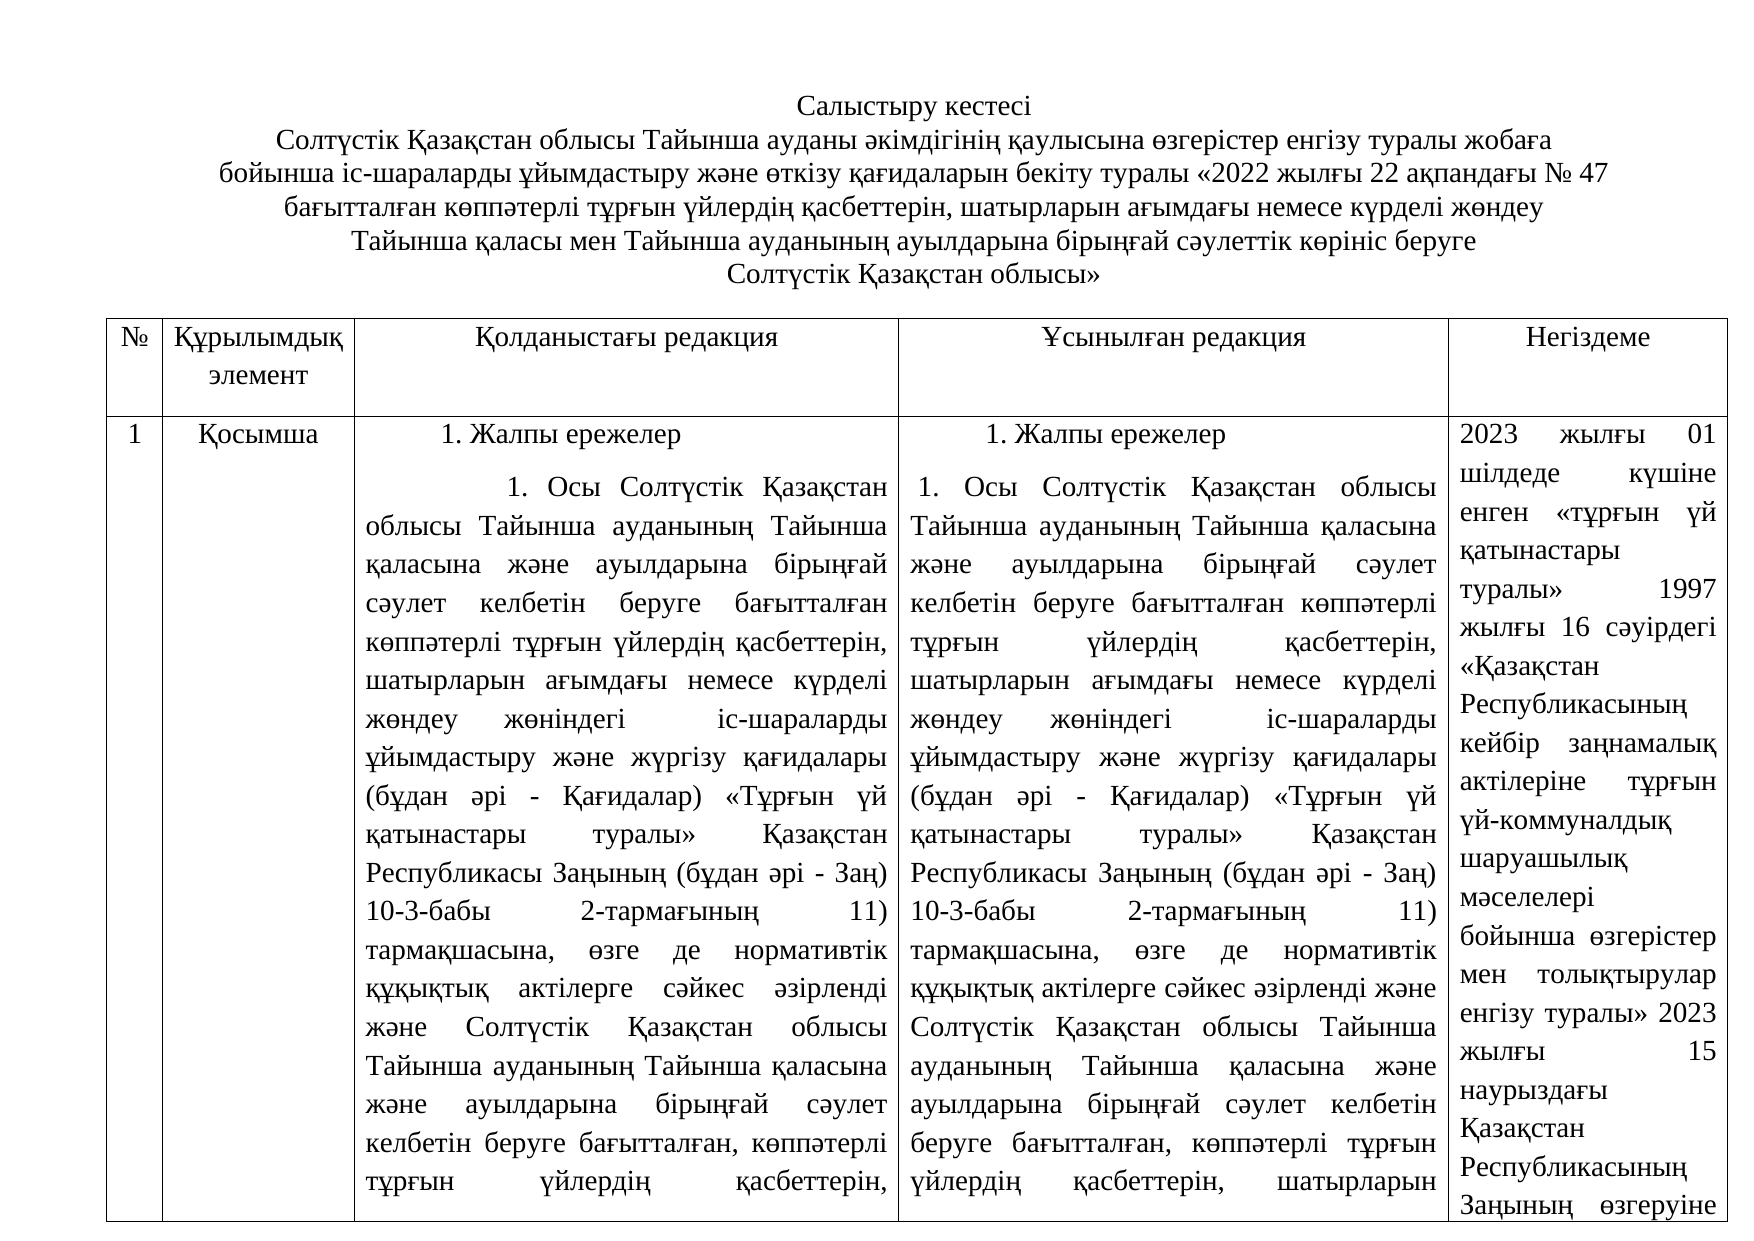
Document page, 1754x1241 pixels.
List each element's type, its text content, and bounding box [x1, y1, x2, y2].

text бағытталған көппәтерлі тұрғын үйлердің қасбеттерін, шатырларын ағымдағы немесе күрделі жөндеу [207, 189, 1621, 223]
table_header Ұсынылған редакция [899, 319, 1448, 416]
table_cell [1449, 417, 1727, 1221]
text бойынша іс-шараларды ұйымдастыру және өткізу қағидаларын бекіту туралы «2022 жылғы 22 ақпандағы № 47 [207, 156, 1621, 189]
table_header Негіздеме [1449, 319, 1727, 416]
table_cell Қосымша [163, 417, 354, 1221]
text Солтүстік Қазақстан облысы» [207, 256, 1621, 290]
text Тайынша қаласы мен Тайынша ауданының ауылдарына бірыңғай сәулеттік көрініс беруге [207, 223, 1621, 256]
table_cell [899, 417, 1448, 1221]
table_header Қолданыстағы редакция [355, 319, 898, 416]
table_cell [355, 417, 898, 1221]
table_header № [107, 319, 162, 416]
table_header Құрылымдық элемент [163, 319, 354, 416]
text Салыстыру кестесі [207, 88, 1621, 122]
text Солтүстік Қазақстан облысы Тайынша ауданы әкімдігінің қаулысына өзгерістер енгізу туралы жобаға [207, 122, 1621, 156]
table_cell 1 [107, 417, 162, 1221]
